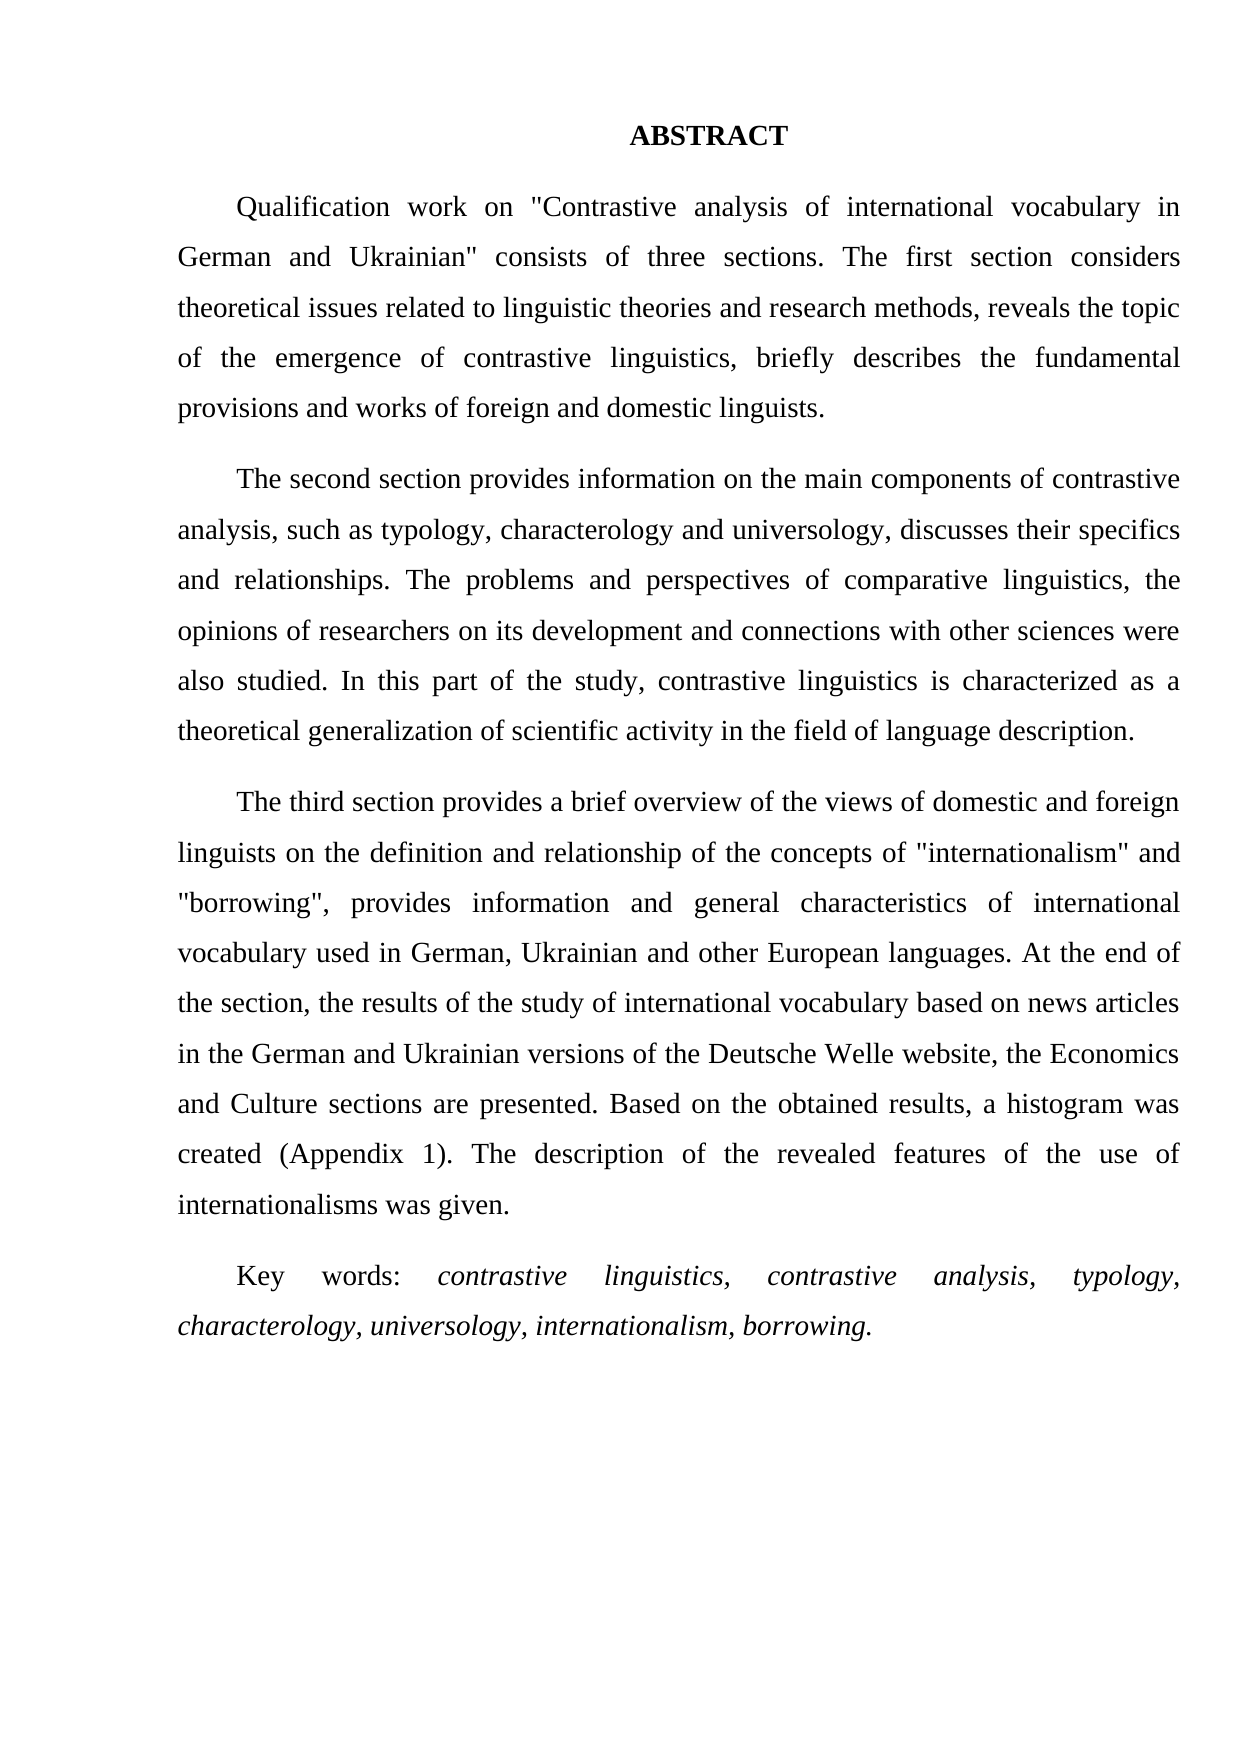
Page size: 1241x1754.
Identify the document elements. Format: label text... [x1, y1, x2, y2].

text ABSTRACT [177, 118, 1181, 152]
text The third section provides a brief overview of the views of domestic and foreign linguists on the definition and relationship of the concepts of "internationalism" and "borrowing", provides information and general characteristics of international vocabulary used in German, Ukrainian and other European languages. At the end of the section, the results of the study of international vocabulary based on news articles in the German and Ukrainian versions of the Deutsche Welle website, the Economics and Culture sections are presented. Based on the obtained results, a histogram was created (Appendix 1). The description of the revealed features of the use of internationalisms was given. [177, 784, 1181, 1220]
text The second section provides information on the main components of contrastive analysis, such as typology, characterology and universology, discusses their specifics and relationships. The problems and perspectives of comparative linguistics, the opinions of researchers on its development and connections with other sciences were also studied. In this part of the study, contrastive linguistics is characterized as a theoretical generalization of scientific activity in the field of language description. [177, 462, 1181, 747]
text Key words: contrastive linguistics, contrastive analysis, typology, characterology, universology, internationalism, borrowing. [177, 1258, 1181, 1342]
text Qualification work on "Contrastive analysis of international vocabulary in German and Ukrainian" consists of three sections. The first section considers theoretical issues related to linguistic theories and research methods, reveals the topic of the emergence of contrastive linguistics, briefly describes the fundamental provisions and works of foreign and domestic linguists. [177, 189, 1181, 424]
